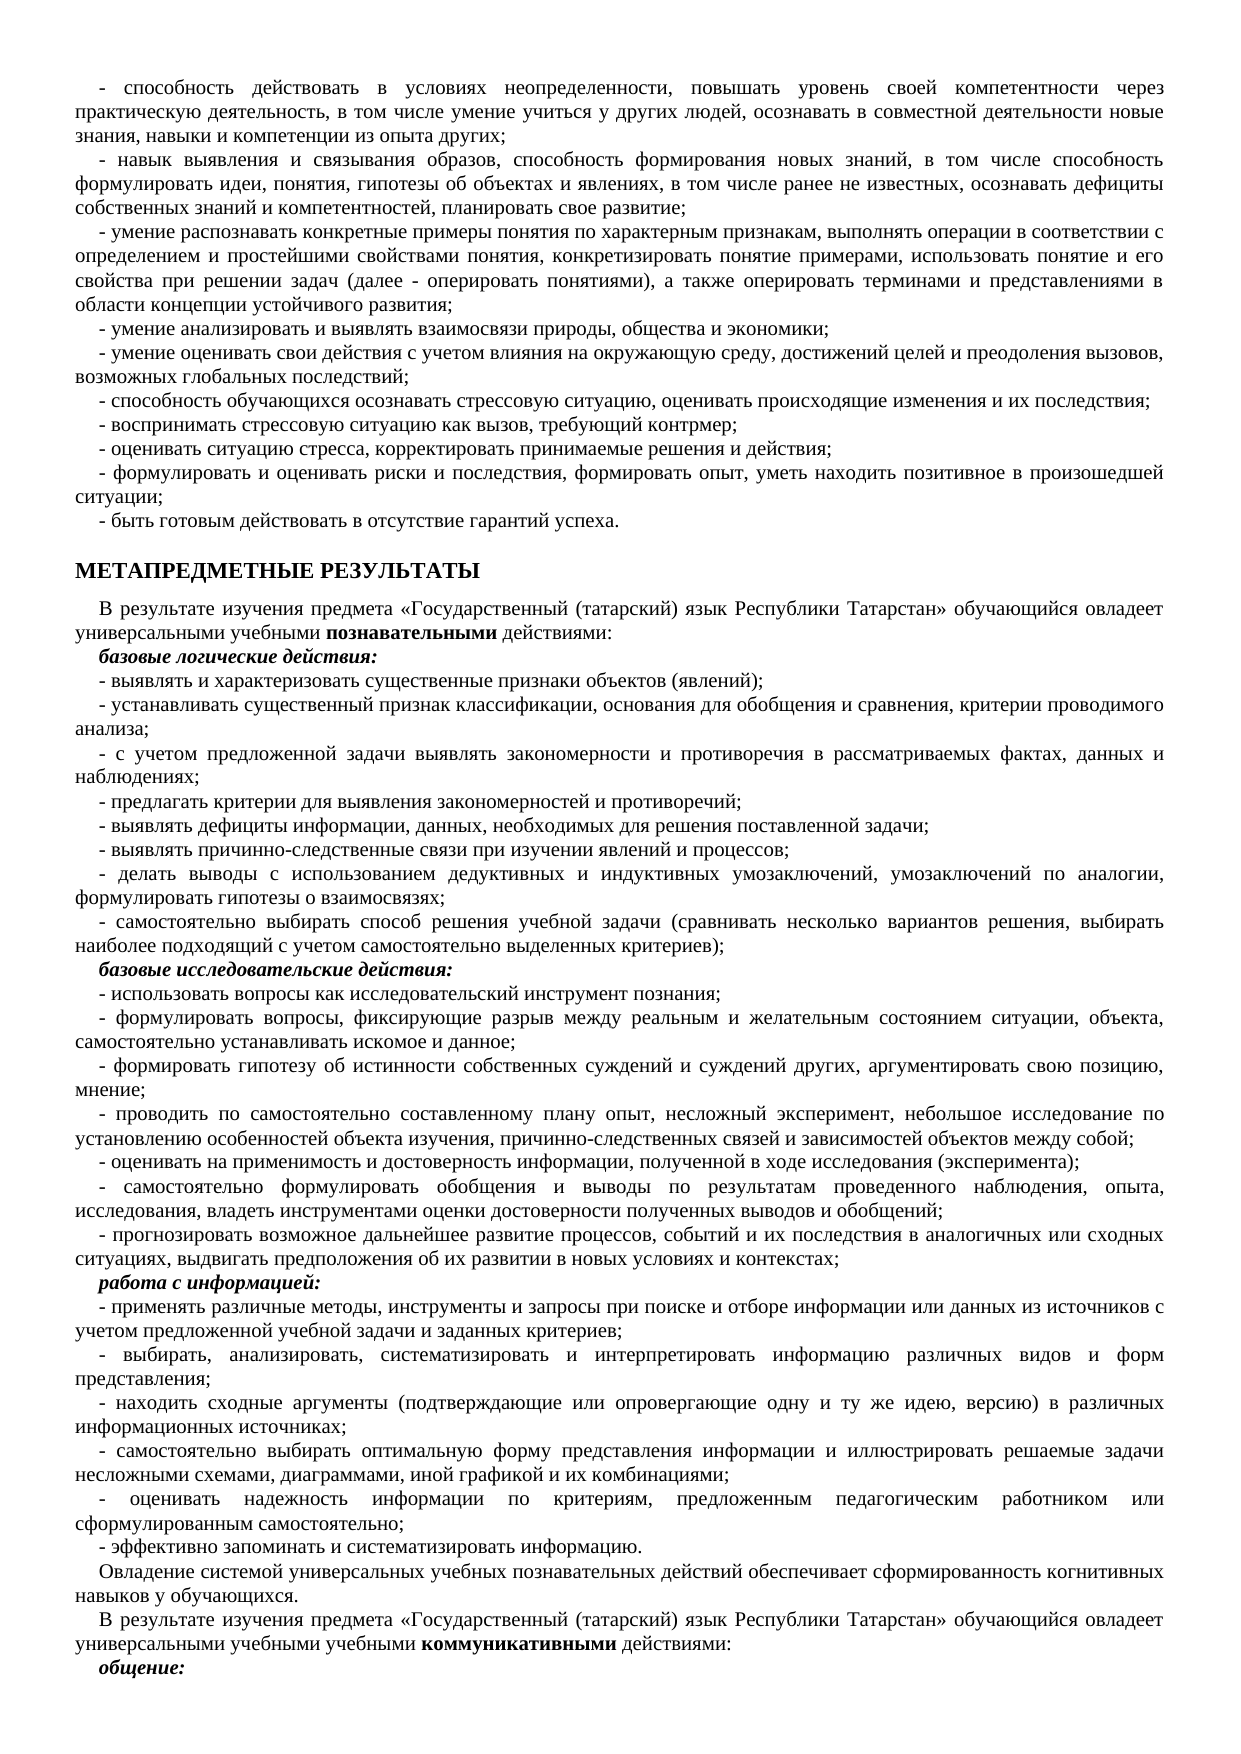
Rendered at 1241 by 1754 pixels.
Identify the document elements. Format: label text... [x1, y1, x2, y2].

text - делать выводы с использованием дедуктивных и индуктивных умозаключений, умозаключений по аналогии, формулировать гипотезы о взаимосвязях; [75, 861, 1165, 909]
text МЕТАПРЕДМЕТНЫЕ РЕЗУЛЬТАТЫ [75, 557, 1165, 583]
text - проводить по самостоятельно составленному плану опыт, несложный эксперимент, небольшое исследование по установлению особенностей объекта изучения, причинно-следственных связей и зависимостей объектов между собой; [75, 1101, 1165, 1149]
text - выявлять и характеризовать существенные признаки объектов (явлений); [75, 668, 1165, 692]
text В результате изучения предмета «Государственный (татарский) язык Республики Татарстан» обучающийся овладеет универсальными учебными учебными коммуникативными действиями: [75, 1607, 1165, 1655]
text - прогнозировать возможное дальнейшее развитие процессов, событий и их последствия в аналогичных или сходных ситуациях, выдвигать предположения об их развитии в новых условиях и контекстах; [75, 1222, 1165, 1270]
text - с учетом предложенной задачи выявлять закономерности и противоречия в рассматриваемых фактах, данных и наблюдениях; [75, 740, 1165, 788]
text работа с информацией: [75, 1270, 1165, 1294]
text - самостоятельно выбирать оптимальную форму представления информации и иллюстрировать решаемые задачи несложными схемами, диаграммами, иной графикой и их комбинациями; [75, 1438, 1165, 1486]
text - умение распознавать конкретные примеры понятия по характерным признакам, выполнять операции в соответствии с определением и простейшими свойствами понятия, конкретизировать понятие примерами, использовать понятие и его свойства при решении задач (далее - оперировать понятиями), а также оперировать терминами и представлениями в области концепции устойчивого развития; [75, 219, 1165, 316]
text - применять различные методы, инструменты и запросы при поиске и отборе информации или данных из источников с учетом предложенной учебной задачи и заданных критериев; [75, 1294, 1165, 1342]
text Овладение системой универсальных учебных познавательных действий обеспечивает сформированность когнитивных навыков у обучающихся. [75, 1558, 1165, 1607]
text - быть готовым действовать в отсутствие гарантий успеха. [75, 508, 1165, 532]
text - устанавливать существенный признак классификации, основания для обобщения и сравнения, критерии проводимого анализа; [75, 692, 1165, 740]
text - предлагать критерии для выявления закономерностей и противоречий; [75, 788, 1165, 813]
text - оценивать на применимость и достоверность информации, полученной в ходе исследования (эксперимента); [75, 1149, 1165, 1173]
text - выбирать, анализировать, систематизировать и интерпретировать информацию различных видов и форм представления; [75, 1342, 1165, 1390]
text - формулировать и оценивать риски и последствия, формировать опыт, уметь находить позитивное в произошедшей ситуации; [75, 460, 1165, 508]
text базовые логические действия: [75, 644, 1165, 668]
text - способность обучающихся осознавать стрессовую ситуацию, оценивать происходящие изменения и их последствия; [75, 388, 1165, 412]
text - формулировать вопросы, фиксирующие разрыв между реальным и желательным состоянием ситуации, объекта, самостоятельно устанавливать искомое и данное; [75, 1005, 1165, 1053]
text общение: [75, 1655, 1165, 1679]
text - выявлять причинно-следственные связи при изучении явлений и процессов; [75, 837, 1165, 861]
text базовые исследовательские действия: [75, 957, 1165, 981]
text - находить сходные аргументы (подтверждающие или опровергающие одну и ту же идею, версию) в различных информационных источниках; [75, 1390, 1165, 1438]
text - воспринимать стрессовую ситуацию как вызов, требующий контрмер; [75, 412, 1165, 436]
text - умение анализировать и выявлять взаимосвязи природы, общества и экономики; [75, 316, 1165, 340]
text - умение оценивать свои действия с учетом влияния на окружающую среду, достижений целей и преодоления вызовов, возможных глобальных последствий; [75, 340, 1165, 388]
text - эффективно запоминать и систематизировать информацию. [75, 1534, 1165, 1558]
text - выявлять дефициты информации, данных, необходимых для решения поставленной задачи; [75, 813, 1165, 837]
text В результате изучения предмета «Государственный (татарский) язык Республики Татарстан» обучающийся овладеет универсальными учебными познавательными действиями: [75, 596, 1165, 644]
text - самостоятельно выбирать способ решения учебной задачи (сравнивать несколько вариантов решения, выбирать наиболее подходящий с учетом самостоятельно выделенных критериев); [75, 909, 1165, 957]
text - оценивать надежность информации по критериям, предложенным педагогическим работником или сформулированным самостоятельно; [75, 1486, 1165, 1534]
text - способность действовать в условиях неопределенности, повышать уровень своей компетентности через практическую деятельность, в том числе умение учиться у других людей, осознавать в совместной деятельности новые знания, навыки и компетенции из опыта других; [75, 75, 1165, 147]
text - самостоятельно формулировать обобщения и выводы по результатам проведенного наблюдения, опыта, исследования, владеть инструментами оценки достоверности полученных выводов и обобщений; [75, 1173, 1165, 1222]
text - использовать вопросы как исследовательский инструмент познания; [75, 981, 1165, 1005]
text - оценивать ситуацию стресса, корректировать принимаемые решения и действия; [75, 436, 1165, 460]
text - формировать гипотезу об истинности собственных суждений и суждений других, аргументировать свою позицию, мнение; [75, 1053, 1165, 1101]
text - навык выявления и связывания образов, способность формирования новых знаний, в том числе способность формулировать идеи, понятия, гипотезы об объектах и явлениях, в том числе ранее не известных, осознавать дефициты собственных знаний и компетентностей, планировать свое развитие; [75, 147, 1165, 219]
